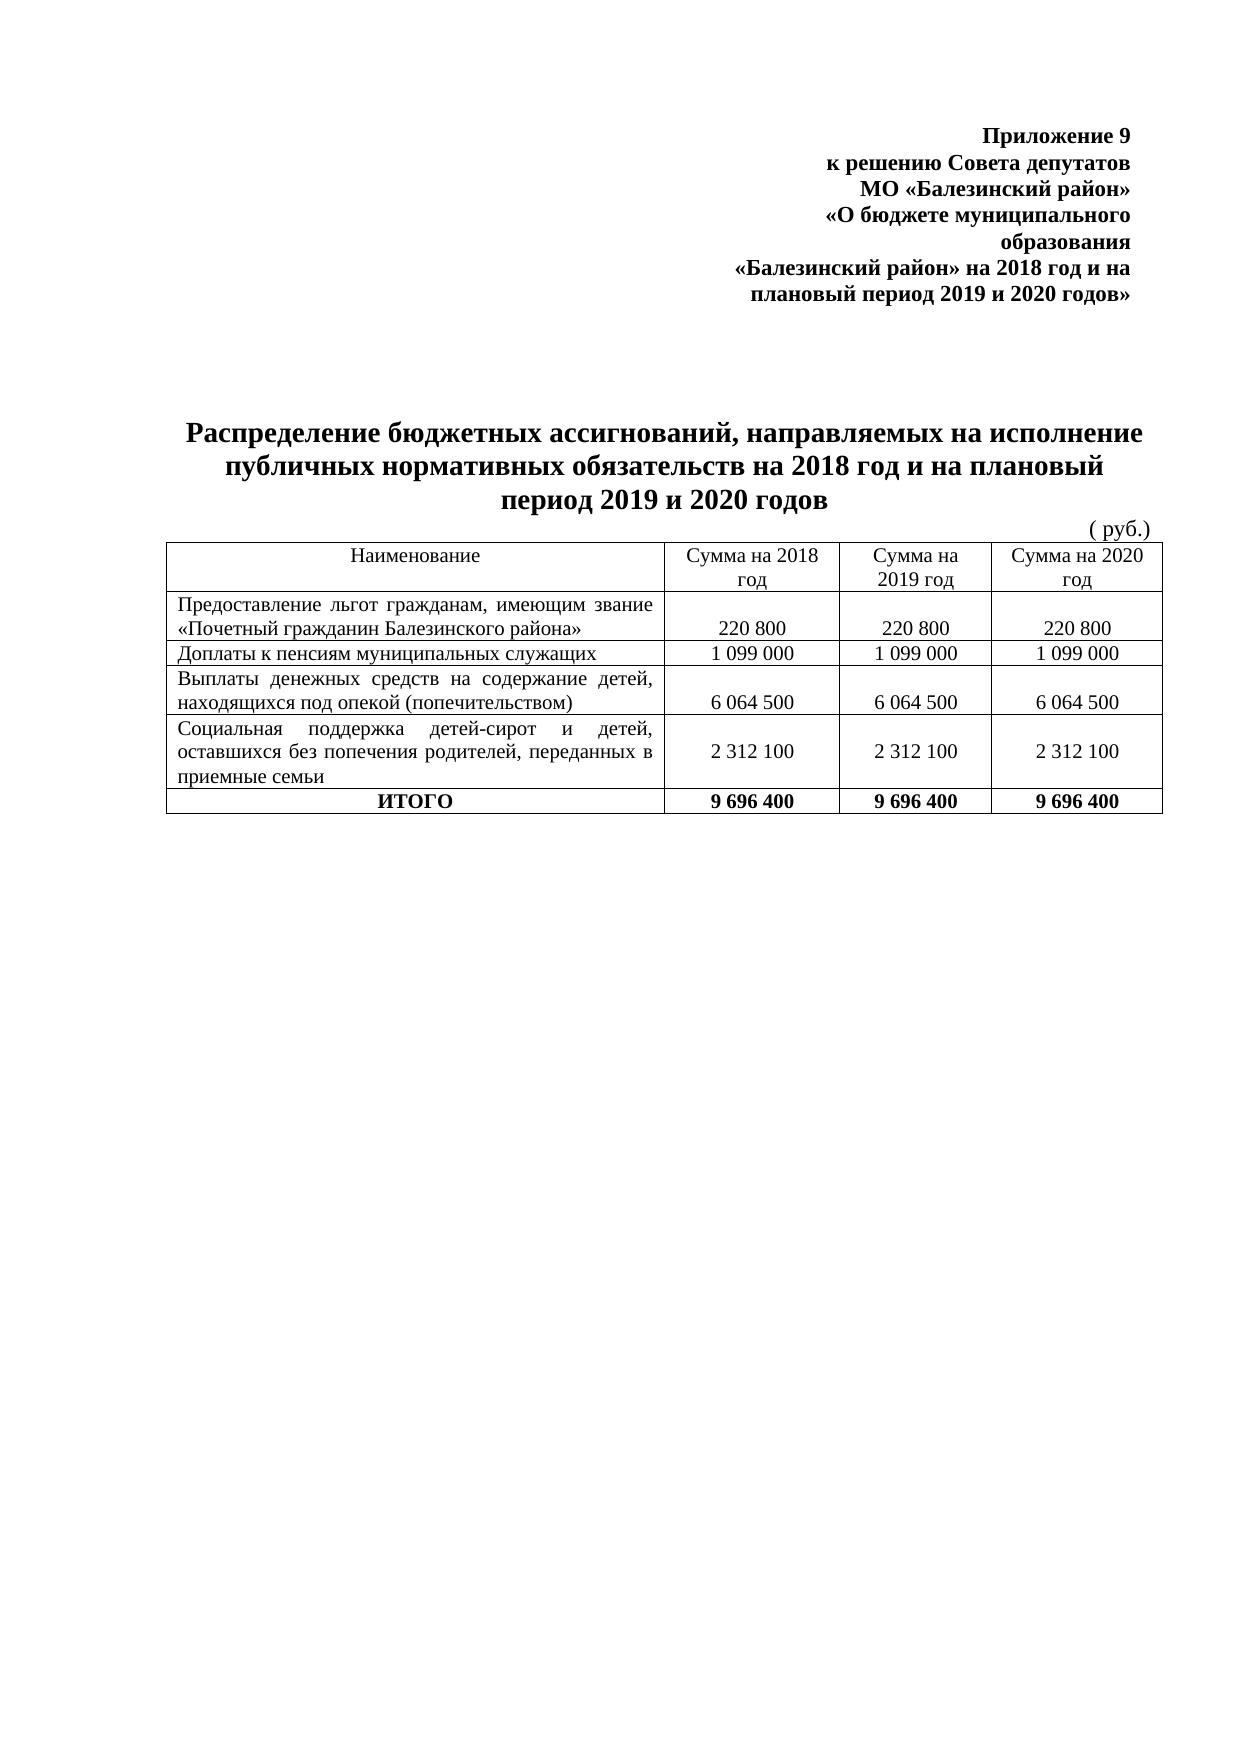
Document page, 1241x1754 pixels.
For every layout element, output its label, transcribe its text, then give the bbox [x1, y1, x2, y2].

table_cell Социальная поддержка детей-сирот и детей, оставшихся без попечения родителей, переданных в приемные семьи [167, 715, 664, 788]
table_cell 6 064 500 [665, 666, 839, 714]
text ( руб.) [177, 515, 1152, 542]
table_header Сумма на 2020 год [992, 543, 1162, 591]
table_cell 220 800 [665, 592, 839, 640]
text Распределение бюджетных ассигнований, направляемых на исполнение публичных нормативных обязательств на 2018 год и на плановый период 2019 и 2020 годов [177, 415, 1152, 515]
table_header Сумма на 2018 год [665, 543, 839, 591]
table_cell Предоставление льгот гражданам, имеющим звание «Почетный гражданин Балезинского района» [167, 592, 664, 640]
table_cell 9 696 400 [665, 789, 839, 813]
table_cell 1 099 000 [840, 641, 991, 665]
table_cell 6 064 500 [840, 666, 991, 714]
table_header Приложение 9 к решению Совета депутатов МО «Балезинский район» «О бюджете муниципального образования «Балезинский район» на 2018 год и на плановый период 2019 и 2020 годов» [684, 123, 1142, 333]
table_cell 9 696 400 [992, 789, 1162, 813]
table_header Сумма на 2019 год [840, 543, 991, 591]
table_cell ИТОГО [167, 789, 664, 813]
table_cell 2 312 100 [665, 715, 839, 788]
table_cell 2 312 100 [992, 715, 1162, 788]
table_header Наименование [167, 543, 664, 591]
table_cell 2 312 100 [840, 715, 991, 788]
table_cell 1 099 000 [665, 641, 839, 665]
table_cell 1 099 000 [992, 641, 1162, 665]
table_cell 220 800 [992, 592, 1162, 640]
table_cell Доплаты к пенсиям муниципальных служащих [167, 641, 664, 665]
table_cell 6 064 500 [992, 666, 1162, 714]
table_cell 220 800 [840, 592, 991, 640]
table_cell 9 696 400 [840, 789, 991, 813]
table_cell Выплаты денежных средств на содержание детей, находящихся под опекой (попечительством) [167, 666, 664, 714]
